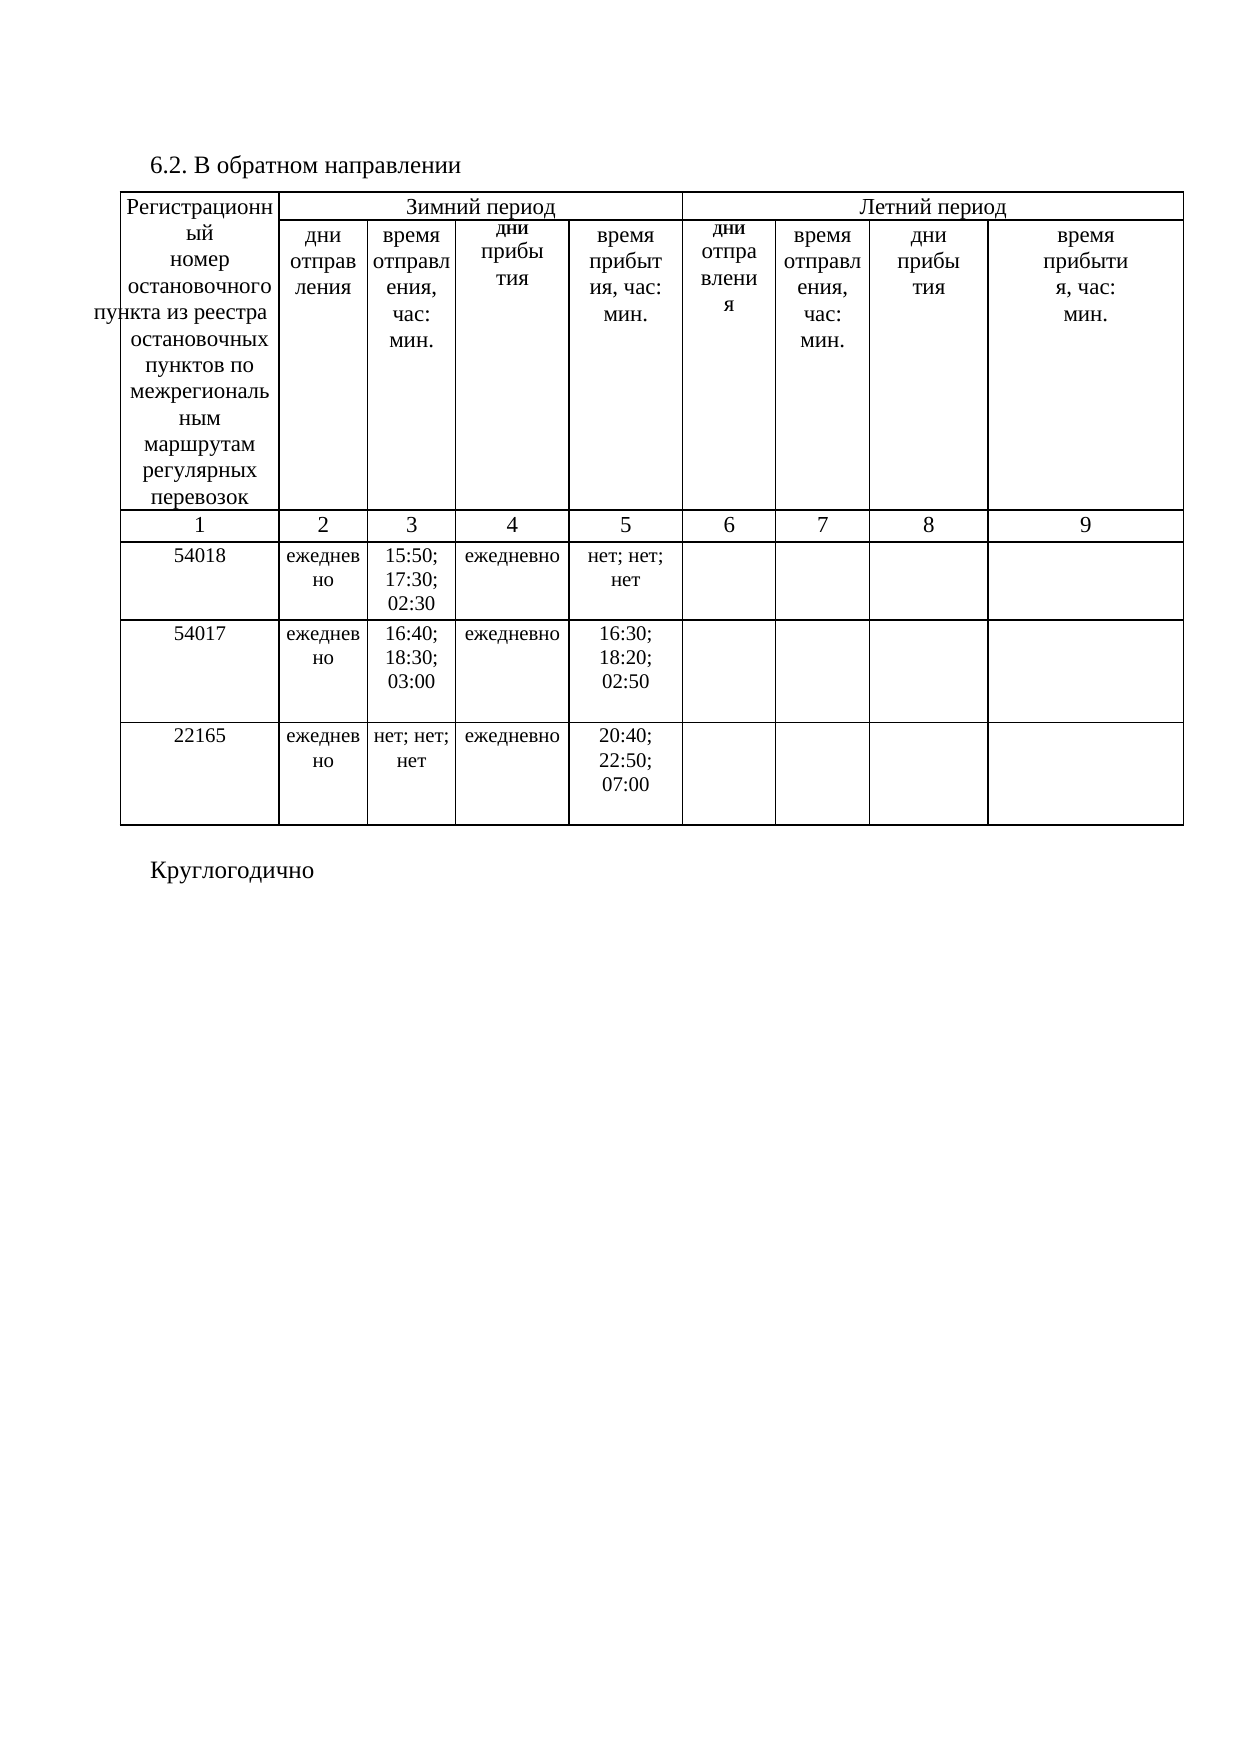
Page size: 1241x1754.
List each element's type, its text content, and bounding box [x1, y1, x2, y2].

table_cell нет; нет; нет [570, 543, 682, 619]
table_cell 2 [280, 511, 367, 541]
table_cell время отправл ения, час: мин. [368, 221, 455, 509]
table_cell ежедневно [280, 723, 367, 824]
table_cell ежедневно [456, 723, 568, 824]
table_cell 16:40; 18:30; 03:00 [368, 621, 455, 722]
table_cell 22165 [121, 723, 278, 824]
table_cell время отправл ения, час: мин. [776, 221, 869, 509]
table_header Зимний период [280, 193, 682, 219]
table_cell 4 [456, 511, 568, 541]
table_header Летний период [683, 193, 1183, 219]
table_cell ежедневно [456, 621, 568, 722]
table_header Регистрационный номер остановочного пункта из реестра остановочных пунктов по межрегиональным маршрутам регулярных перевозок [121, 193, 278, 509]
table_cell [683, 723, 775, 824]
table_cell [870, 621, 987, 722]
table_cell ежедневно [280, 621, 367, 722]
table_cell 15:50; 17:30; 02:30 [368, 543, 455, 619]
table_cell [683, 543, 775, 619]
table_cell 20:40; 22:50; 07:00 [570, 723, 682, 824]
table_cell 1 [121, 511, 278, 541]
table_cell дни отправ ления [280, 221, 367, 509]
table_cell ДНИ отпра влени я [683, 221, 775, 509]
table_cell [776, 543, 869, 619]
table_cell время прибыти я, час: мин. [989, 221, 1183, 509]
table_cell 54018 [121, 543, 278, 619]
table_cell 16:30; 18:20; 02:50 [570, 621, 682, 722]
table_cell 3 [368, 511, 455, 541]
table_cell 9 [989, 511, 1183, 541]
table_cell [870, 723, 987, 824]
text Круглогодично [150, 855, 1090, 883]
text 6.2. В обратном направлении [150, 150, 1090, 179]
table_cell [989, 723, 1183, 824]
table_cell ДНИ прибы тия [456, 221, 568, 509]
table_cell 7 [776, 511, 869, 541]
table_cell [683, 621, 775, 722]
table_cell 6 [683, 511, 775, 541]
table_cell дни прибы тия [870, 221, 987, 509]
table_cell [776, 723, 869, 824]
table_cell 54017 [121, 621, 278, 722]
table_cell нет; нет; нет [368, 723, 455, 824]
table_cell [870, 543, 987, 619]
table_cell [989, 621, 1183, 722]
table_cell время прибыт ия, час: мин. [570, 221, 682, 509]
table_cell 8 [870, 511, 987, 541]
table_cell ежедневно [280, 543, 367, 619]
table_cell [776, 621, 869, 722]
table_cell 5 [570, 511, 682, 541]
table_cell [989, 543, 1183, 619]
table_cell ежедневно [456, 543, 568, 619]
